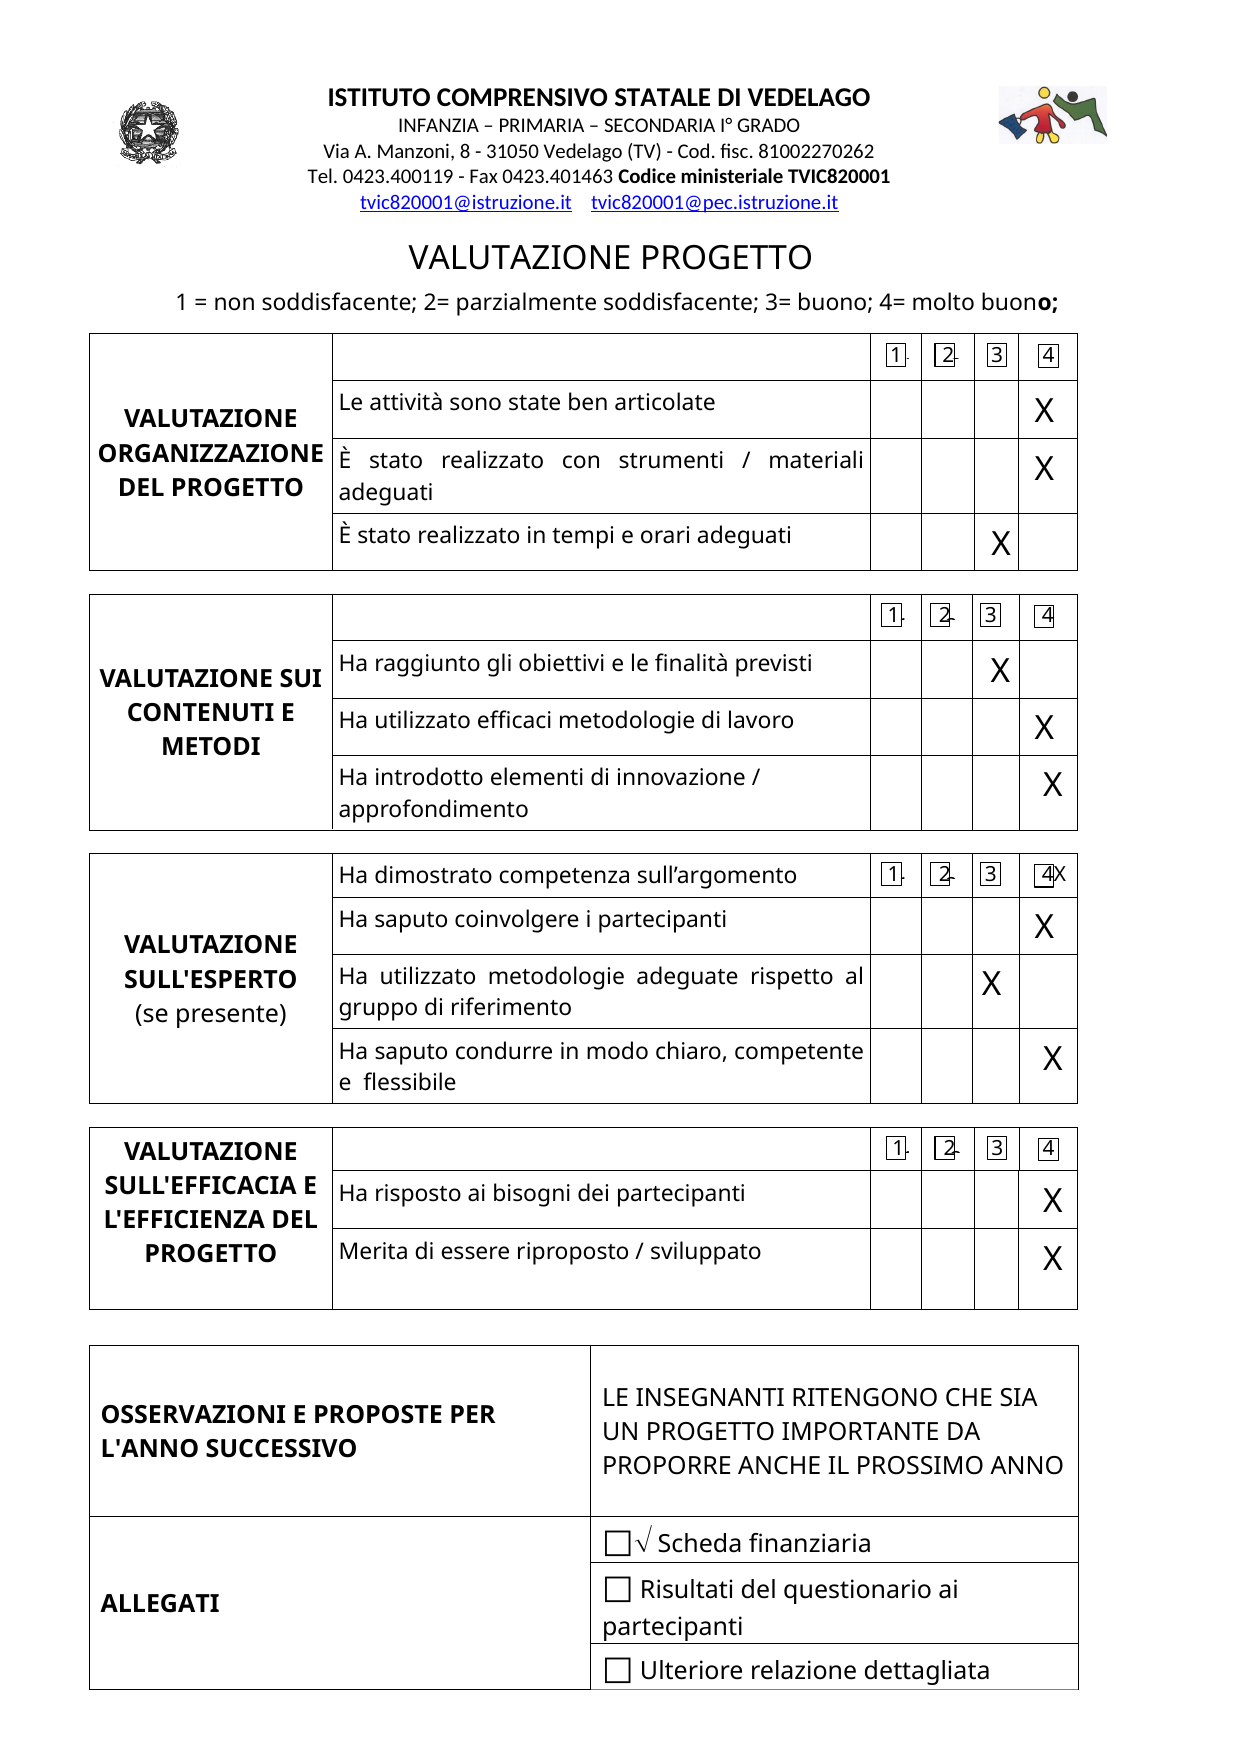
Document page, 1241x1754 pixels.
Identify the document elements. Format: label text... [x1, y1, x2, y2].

table_cell Ha saputo coinvolgere i partecipanti [333, 898, 870, 954]
table_cell [871, 955, 921, 1028]
table_header 2 [922, 1128, 974, 1170]
table_cell [871, 898, 921, 954]
table_header Ha dimostrato competenza sull’argomento [333, 854, 870, 896]
subtitle 1 = non soddisfacente; 2= parzialmente soddisfacente; 3= buono; 4= molto buono; [70, 286, 1152, 317]
table_cell X [1019, 381, 1077, 437]
table_cell INFANZIA – PRIMARIA – SECONDARIA I° GRADO [212, 113, 986, 138]
table_cell [871, 1029, 921, 1103]
table_header 3 [973, 595, 1019, 640]
table_cell X [1019, 1229, 1077, 1309]
table_cell [975, 439, 1018, 512]
table_cell [871, 1229, 921, 1309]
table_header 1 [871, 334, 921, 379]
table_cell [1020, 955, 1077, 1028]
table_header 1 [871, 1128, 921, 1170]
table_cell [871, 514, 921, 570]
table_cell [973, 699, 1019, 755]
table_cell [1019, 514, 1077, 570]
table_cell [922, 1171, 974, 1228]
table_cell X [1020, 898, 1077, 954]
table_cell Merita di essere riproposto / sviluppato [333, 1229, 870, 1309]
picture [998, 86, 1108, 144]
table_cell ALLEGATI [90, 1517, 590, 1689]
table_cell [922, 381, 974, 437]
table_cell Via A. Manzoni, 8 - 31050 Vedelago (TV) - Cod. fisc. 81002270262 Tel. 0423.400119 - Fax 0423.401463 Codice ministeriale TVIC820001 [212, 138, 986, 189]
table_cell [922, 439, 974, 512]
table_cell X [1020, 1029, 1077, 1103]
table_cell [975, 1171, 1018, 1228]
table_header 1 [871, 854, 921, 896]
table_header 4 [1019, 334, 1077, 379]
table_header 4 [1020, 595, 1077, 640]
table_header 3 [975, 1128, 1019, 1170]
table_cell È stato realizzato con strumenti / materiali adeguati [333, 439, 870, 512]
table_cell È stato realizzato in tempi e orari adeguati [333, 514, 870, 570]
table_cell □ Risultati del questionario ai partecipanti [591, 1563, 1078, 1643]
table_header [333, 334, 870, 379]
table_cell [871, 381, 921, 437]
table_cell [871, 756, 921, 829]
table_cell [922, 1229, 974, 1309]
table_cell Le attività sono state ben articolate [333, 381, 870, 437]
table_header 2 [922, 334, 974, 379]
table_cell X [1019, 439, 1077, 512]
table_header [986, 47, 1107, 214]
table_header [333, 595, 870, 640]
picture [110, 93, 188, 168]
table_cell Ha risposto ai bisogni dei partecipanti [333, 1171, 870, 1228]
table_header ISTITUTO COMPRENSIVO STATALE DI VEDELAGO [212, 47, 986, 113]
table_cell [975, 381, 1018, 437]
table_cell [922, 898, 972, 954]
table_cell X [1020, 756, 1077, 829]
table_cell [973, 898, 1019, 954]
table_header 1 [871, 595, 921, 640]
table_cell [975, 1229, 1018, 1309]
table_header 4 [1020, 1128, 1077, 1170]
table_header VALUTAZIONE SULL'ESPERTO (se presente) [90, 854, 332, 1103]
table_header [333, 1128, 870, 1170]
table_cell [871, 641, 921, 698]
table_cell [922, 1029, 972, 1103]
table_cell X [1020, 699, 1077, 755]
table_cell □ Ulteriore relazione dettagliata [591, 1644, 1078, 1689]
table_cell [871, 699, 921, 755]
subtitle VALUTAZIONE PROGETTO [70, 234, 1152, 279]
table_cell [922, 514, 974, 570]
table_cell [973, 756, 1019, 829]
table_cell X [975, 514, 1018, 570]
table_header [85, 47, 212, 214]
table_cell X [973, 641, 1019, 698]
table_header 2 [922, 595, 972, 640]
table_cell [922, 955, 972, 1028]
table_header OSSERVAZIONI E PROPOSTE PER L'ANNO SUCCESSIVO [90, 1346, 590, 1516]
table_header VALUTAZIONE SUI CONTENUTI E METODI [90, 595, 332, 829]
table_cell [973, 1029, 1019, 1103]
table_cell Ha utilizzato metodologie adeguate rispetto al gruppo di riferimento [333, 955, 870, 1028]
table_cell Ha saputo condurre in modo chiaro, competente e flessibile [333, 1029, 870, 1103]
table_header 2 [922, 854, 972, 896]
table_header VALUTAZIONE SULL'EFFICACIA E L'EFFICIENZA DEL PROGETTO [90, 1128, 332, 1309]
table_cell [1020, 641, 1077, 698]
table_cell tvic820001@istruzione.it tvic820001@pec.istruzione.it [212, 189, 986, 214]
table_cell [922, 641, 972, 698]
table_cell X [1019, 1171, 1077, 1228]
table_cell Ha utilizzato efficaci metodologie di lavoro [333, 699, 870, 755]
table_header 3 [973, 854, 1019, 896]
table_cell [871, 439, 921, 512]
table_cell [871, 1171, 921, 1228]
table_header 3 [975, 334, 1018, 379]
table_header VALUTAZIONE ORGANIZZAZIONE DEL PROGETTO [90, 334, 332, 570]
table_cell X [973, 955, 1019, 1028]
table_cell Ha introdotto elementi di innovazione / approfondimento [333, 756, 870, 829]
table_cell □ Scheda finanziaria [591, 1517, 1078, 1562]
table_header LE INSEGNANTI RITENGONO CHE SIA UN PROGETTO IMPORTANTE DA PROPORRE ANCHE IL PROSSIMO ANNO [591, 1346, 1078, 1516]
table_cell [922, 756, 972, 829]
table_header 4X [1020, 854, 1077, 896]
table_cell Ha raggiunto gli obiettivi e le finalità previsti [333, 641, 870, 698]
table_cell [922, 699, 972, 755]
